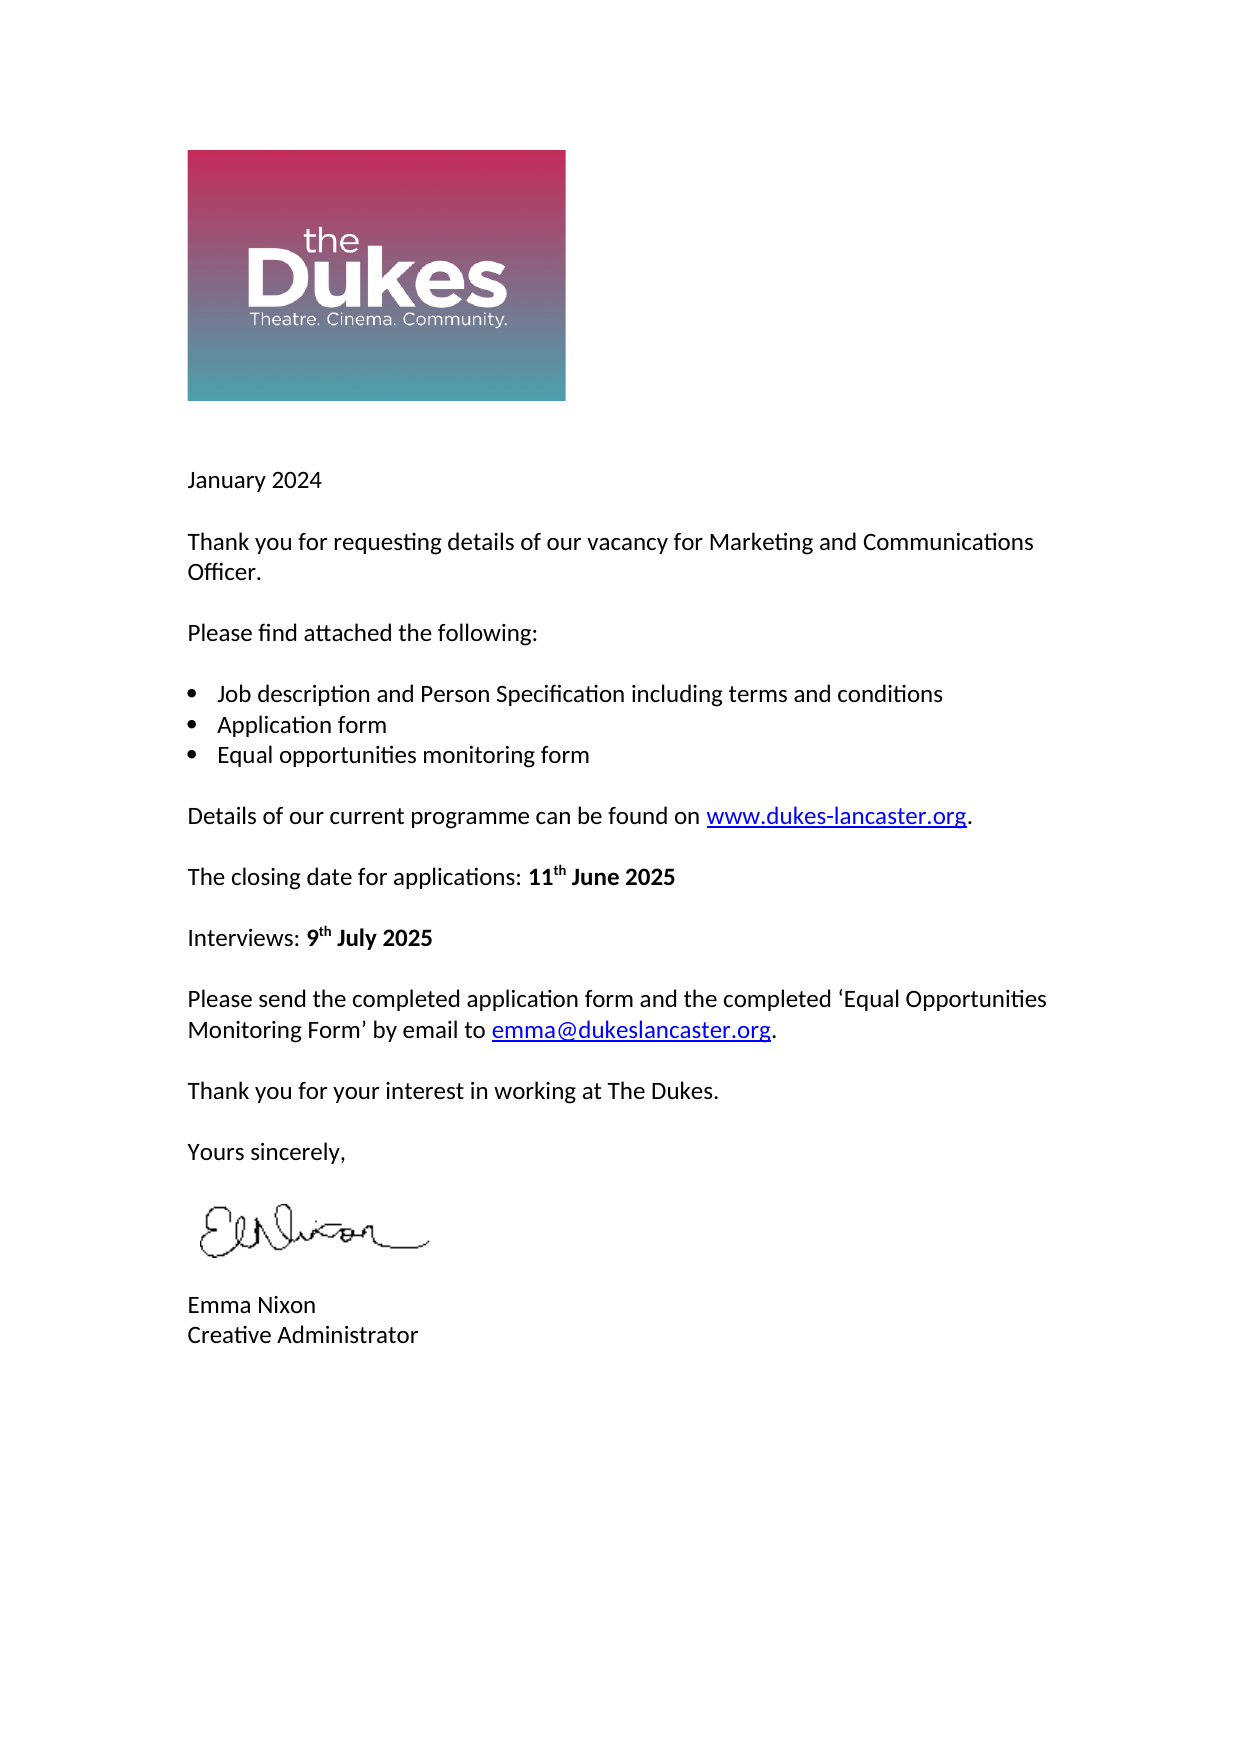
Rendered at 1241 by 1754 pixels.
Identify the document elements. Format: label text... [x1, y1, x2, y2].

picture [200, 1204, 431, 1258]
list Application form [187, 709, 1053, 739]
list Job description and Person Specification including terms and conditions [187, 678, 1053, 709]
picture [187, 150, 566, 401]
text Details of our current programme can be found on www.dukes-lancaster.org. [187, 800, 1053, 831]
text Yours sincerely, [187, 1136, 1053, 1167]
text Please find attached the following: [187, 617, 1053, 648]
text Thank you for requesting details of our vacancy for Marketing and Communications Officer. [187, 526, 1053, 587]
text Interviews: 9th July 2025 [187, 922, 1053, 953]
list Equal opportunities monitoring form [187, 739, 1053, 770]
text Please send the completed application form and the completed ‘Equal Opportunities Monitoring Form’ by email to emma@dukeslancaster.org. [187, 983, 1053, 1044]
text Creative Administrator [187, 1319, 1053, 1350]
text January 2024 [187, 465, 1053, 495]
text Emma Nixon [187, 1289, 1053, 1319]
text The closing date for applications: 11th June 2025 [187, 861, 1053, 892]
text Thank you for your interest in working at The Dukes. [187, 1075, 1053, 1106]
